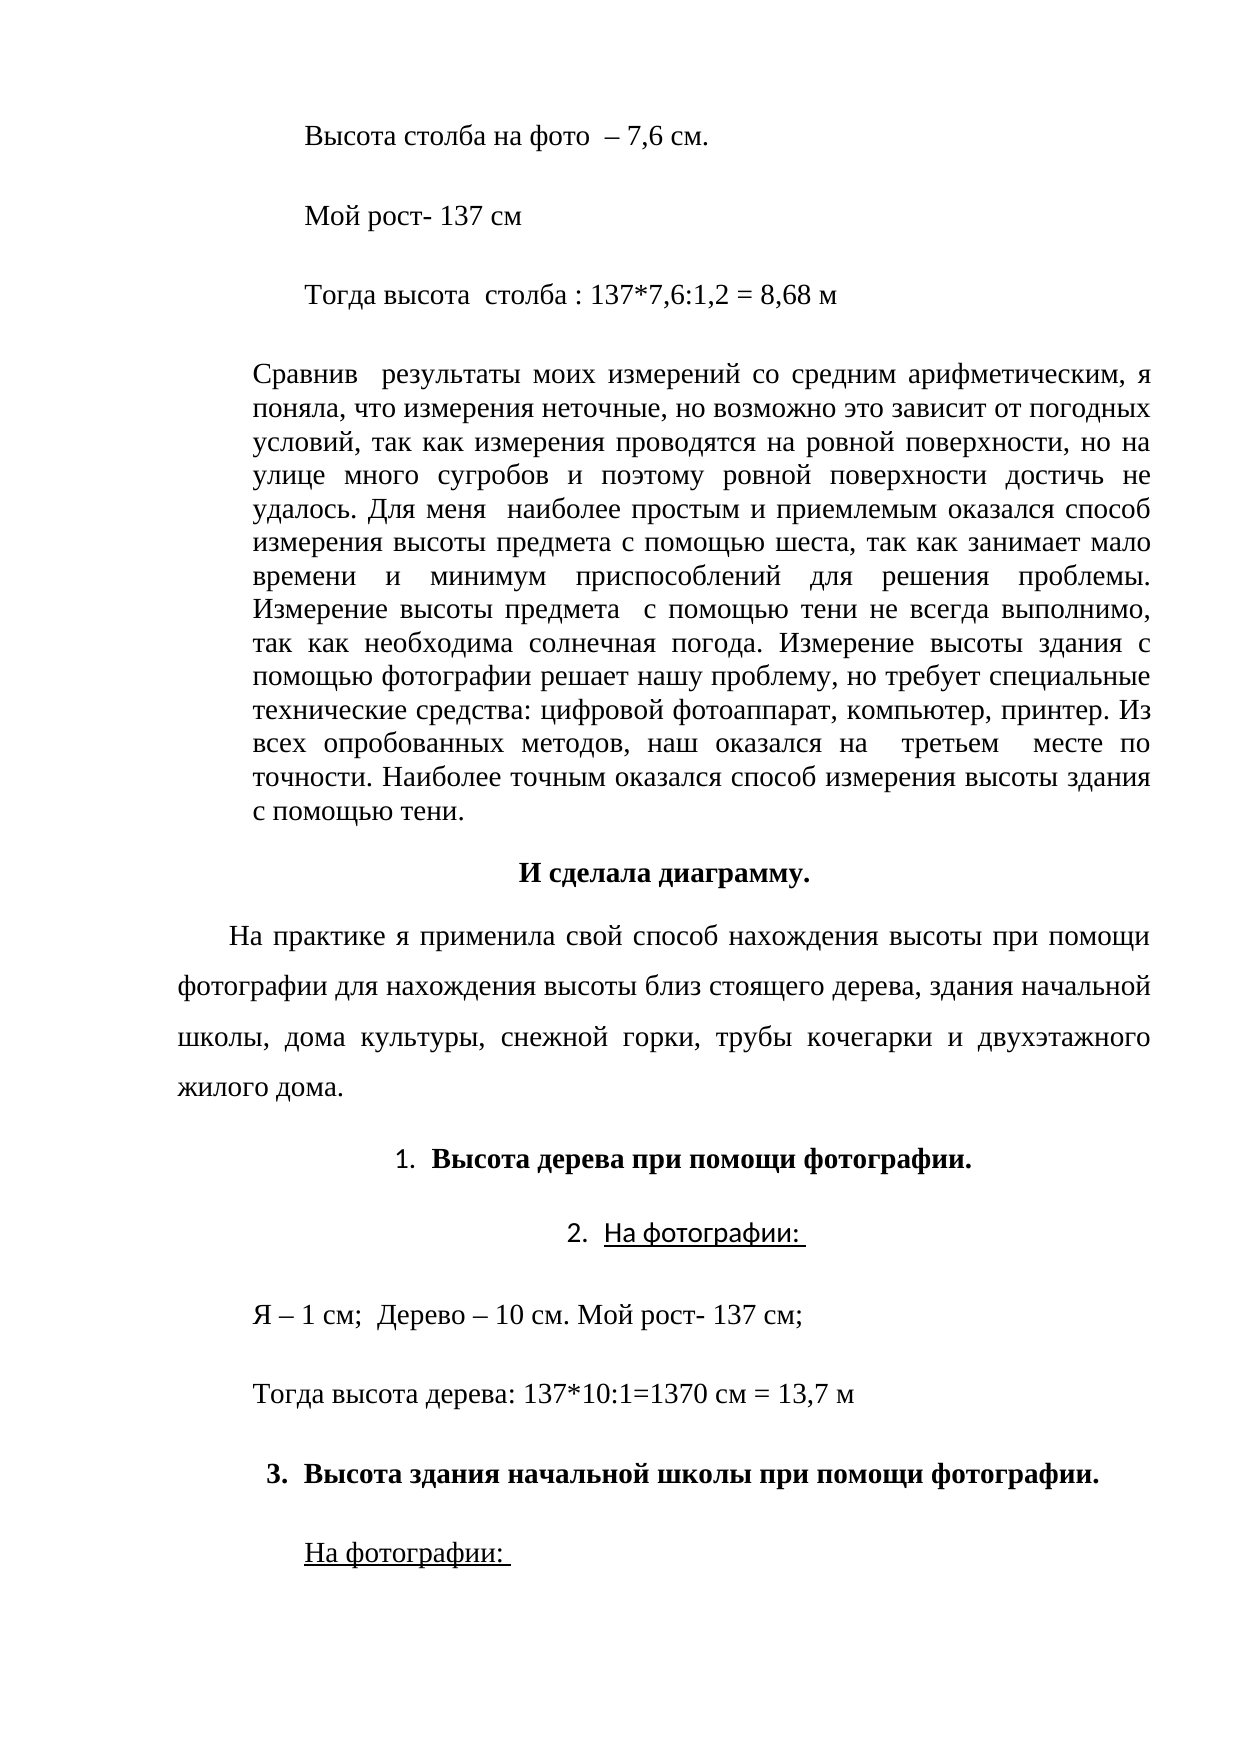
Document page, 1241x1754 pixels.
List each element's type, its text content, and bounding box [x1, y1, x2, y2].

text Высота столба на фото – 7,6 см. [304, 118, 1152, 152]
text Мой рост- 137 см [304, 198, 1152, 231]
list На фотографии: [215, 1214, 1152, 1250]
list Высота здания начальной школы при помощи фотографии. [215, 1456, 1152, 1489]
list Высота дерева при помощи фотографии. [215, 1140, 1152, 1176]
text Тогда высота столба : 137*7,6:1,2 = 8,68 м [304, 277, 1152, 311]
text Я – 1 см; Дерево – 10 см. Мой рост- 137 см; [252, 1297, 1152, 1331]
text Сравнив результаты моих измерений со средним арифметическим, я поняла, что измерения неточные, но возможно это зависит от погодных условий, так как измерения проводятся на ровной поверхности, но на улице много сугробов и поэтому ровной поверхности достичь не удалось. Для меня наиболее простым и приемлемым оказался способ измерения высоты предмета с помощью шеста, так как занимает мало времени и минимум приспособлений для решения проблемы. Измерение высоты предмета с помощью тени не всегда выполнимо, так как необходима солнечная погода. Измерение высоты здания с помощью фотографии решает нашу проблему, но требует специальные технические средства: цифровой фотоаппарат, компьютер, принтер. Из всех опробованных методов, наш оказался на третьем месте по точности. Наиболее точным оказался способ измерения высоты здания с помощью тени. [252, 357, 1152, 826]
text Тогда высота дерева: 137*10:1=1370 см = 13,7 м [252, 1376, 1152, 1410]
text На практике я применила свой способ нахождения высоты при помощи фотографии для нахождения высоты близ стоящего дерева, здания начальной школы, дома культуры, снежной горки, трубы кочегарки и двухэтажного жилого дома. [177, 918, 1152, 1102]
text И сделала диаграмму. [177, 855, 1152, 889]
text На фотографии: [304, 1535, 1152, 1569]
